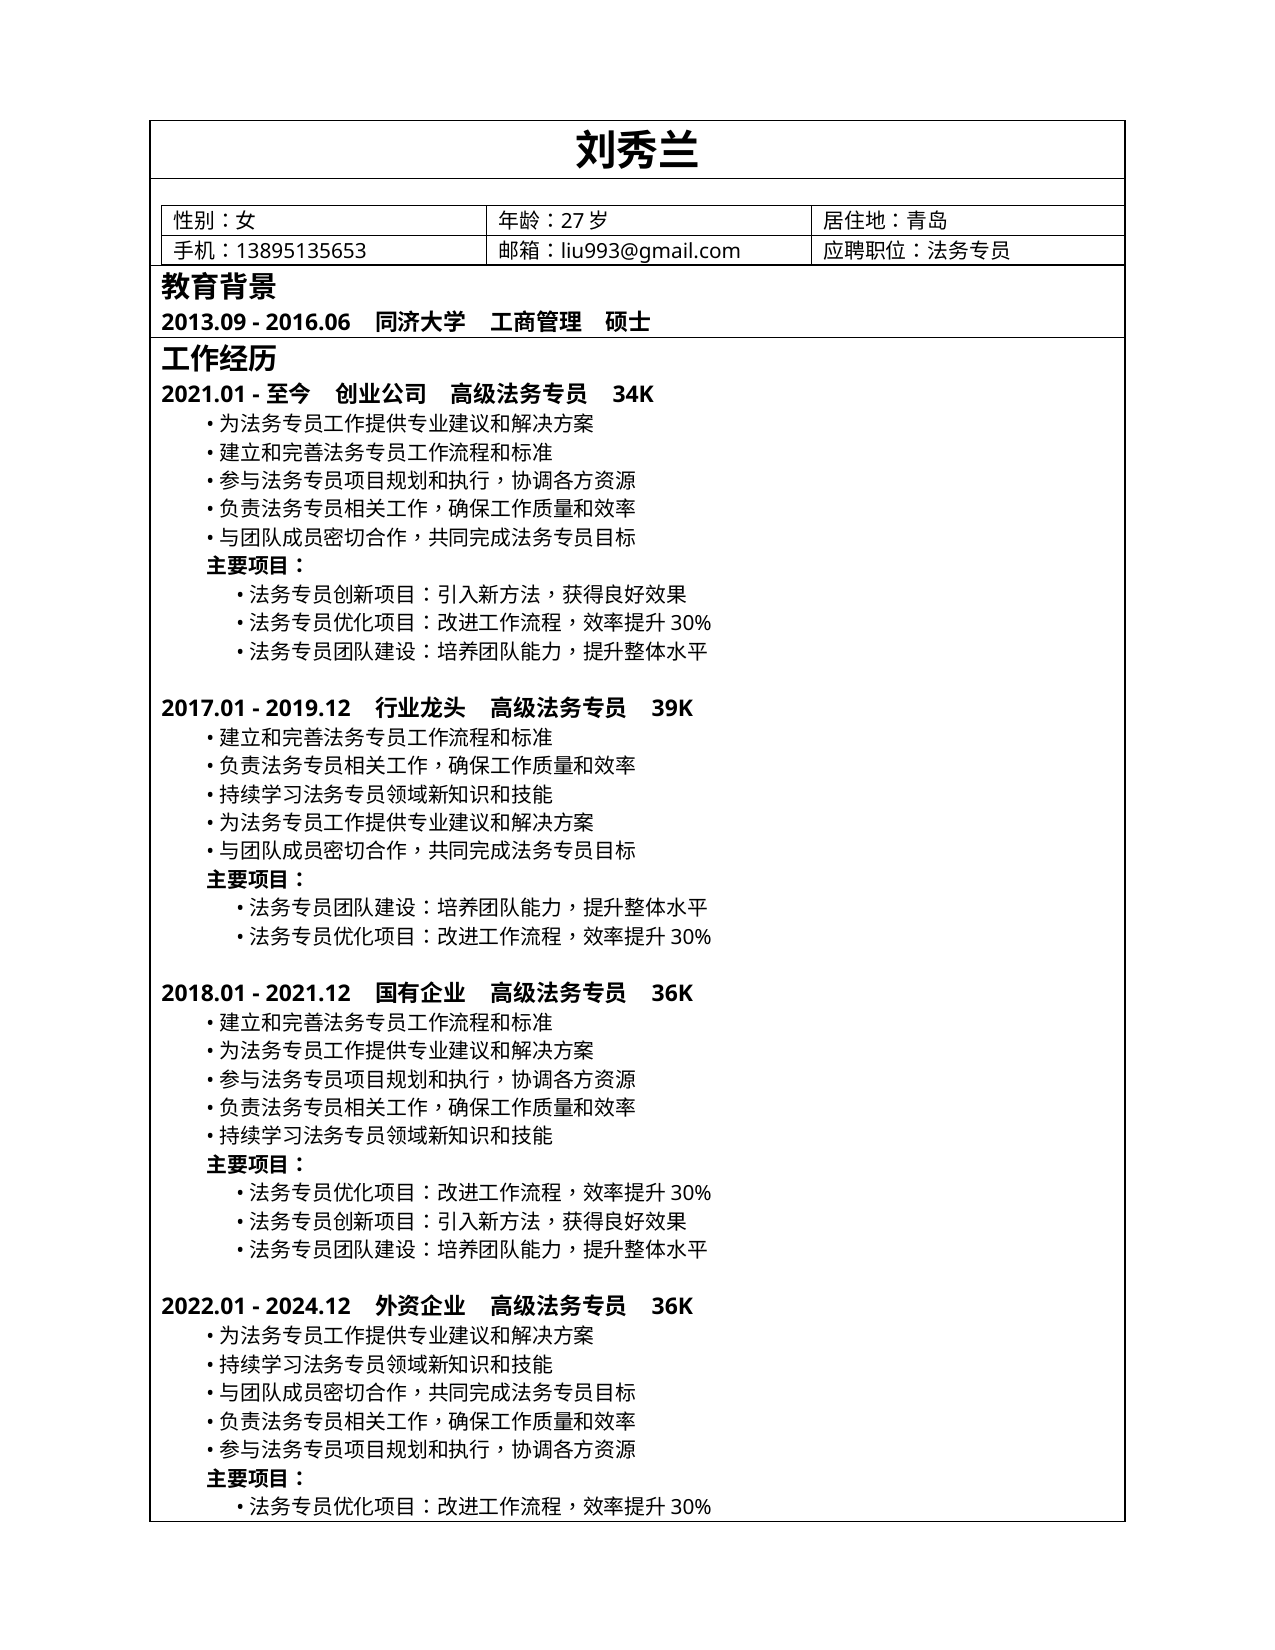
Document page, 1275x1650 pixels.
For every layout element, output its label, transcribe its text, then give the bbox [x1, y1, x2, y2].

table_cell 教育背景 2013.09 - 2016.06 同济大学 工商管理 硕士 [151, 266, 1124, 337]
table_header 刘秀兰 [151, 121, 1124, 178]
table_cell [151, 179, 1124, 265]
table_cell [151, 338, 1124, 1521]
